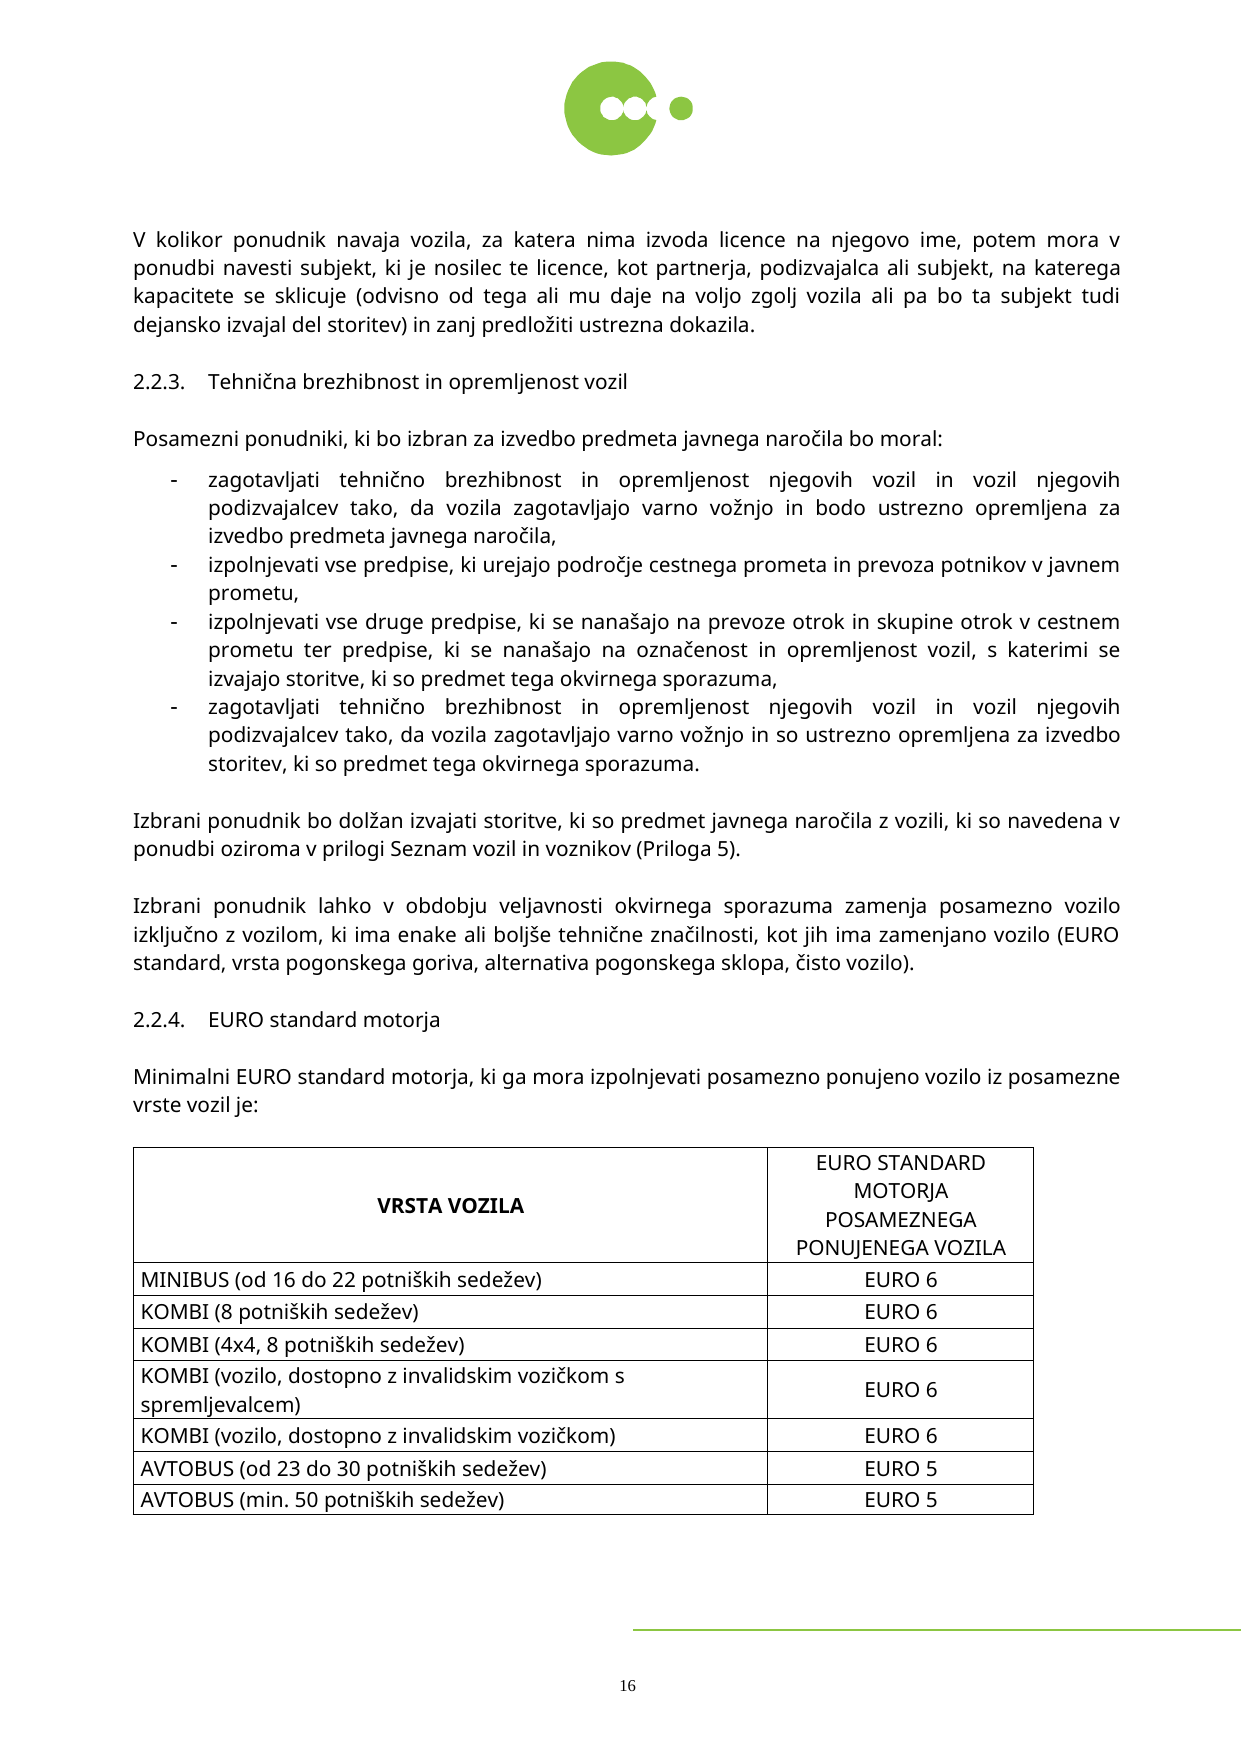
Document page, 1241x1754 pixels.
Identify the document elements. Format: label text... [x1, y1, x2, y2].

table_cell EURO 6 [768, 1263, 1033, 1295]
table_header EURO STANDARD MOTORJA POSAMEZNEGA PONUJENEGA VOZILA [768, 1148, 1033, 1262]
table_cell KOMBI (8 potniških sedežev) [134, 1296, 767, 1328]
table_cell KOMBI (vozilo, dostopno z invalidskim vozičkom) [134, 1419, 767, 1451]
list zagotavljati tehnično brezhibnost in opremljenost njegovih vozil in vozil njegovih podizvajalcev tako, da vozila zagotavljajo varno vožnjo in so ustrezno opremljena za izvedbo storitev, ki so predmet tega okvirnega sporazuma. [170, 692, 1122, 777]
table_header VRSTA VOZILA [134, 1148, 767, 1262]
list EURO standard motorja [133, 1005, 1122, 1033]
table_cell EURO 6 [768, 1361, 1033, 1418]
text Minimalni EURO standard motorja, ki ga mora izpolnjevati posamezno ponujeno vozilo iz posamezne vrste vozil je: [133, 1062, 1122, 1119]
table_cell KOMBI (vozilo, dostopno z invalidskim vozičkom s spremljevalcem) [134, 1361, 767, 1418]
list izpolnjevati vse druge predpise, ki se nanašajo na prevoze otrok in skupine otrok v cestnem prometu ter predpise, ki se nanašajo na označenost in opremljenost vozil, s katerimi se izvajajo storitve, ki so predmet tega okvirnega sporazuma, [170, 607, 1122, 692]
list Tehnična brezhibnost in opremljenost vozil [133, 367, 1122, 395]
table_cell EURO 6 [768, 1296, 1033, 1328]
table_cell EURO 5 [768, 1485, 1033, 1514]
table_cell KOMBI (4x4, 8 potniških sedežev) [134, 1329, 767, 1360]
table_cell EURO 6 [768, 1419, 1033, 1451]
list izpolnjevati vse predpise, ki urejajo področje cestnega prometa in prevoza potnikov v javnem prometu, [170, 550, 1122, 607]
text Izbrani ponudnik bo dolžan izvajati storitve, ki so predmet javnega naročila z vozili, ki so navedena v ponudbi oziroma v prilogi Seznam vozil in voznikov (Priloga 5). [133, 806, 1122, 863]
table_cell MINIBUS (od 16 do 22 potniških sedežev) [134, 1263, 767, 1295]
table_cell EURO 6 [768, 1329, 1033, 1360]
text V kolikor ponudnik navaja vozila, za katera nima izvoda licence na njegovo ime, potem mora v ponudbi navesti subjekt, ki je nosilec te licence, kot partnerja, podizvajalca ali subjekt, na katerega kapacitete se sklicuje (odvisno od tega ali mu daje na voljo zgolj vozila ali pa bo ta subjekt tudi dejansko izvajal del storitev) in zanj predložiti ustrezna dokazila. [133, 225, 1122, 338]
text Izbrani ponudnik lahko v obdobju veljavnosti okvirnega sporazuma zamenja posamezno vozilo izključno z vozilom, ki ima enake ali boljše tehnične značilnosti, kot jih ima zamenjano vozilo (EURO standard, vrsta pogonskega goriva, alternativa pogonskega sklopa, čisto vozilo). [133, 891, 1122, 977]
table_cell AVTOBUS (min. 50 potniških sedežev) [134, 1485, 767, 1514]
text Posamezni ponudniki, ki bo izbran za izvedbo predmeta javnega naročila bo moral: [133, 424, 1122, 452]
list zagotavljati tehnično brezhibnost in opremljenost njegovih vozil in vozil njegovih podizvajalcev tako, da vozila zagotavljajo varno vožnjo in bodo ustrezno opremljena za izvedbo predmeta javnega naročila, [170, 465, 1122, 550]
table_cell EURO 5 [768, 1452, 1033, 1484]
table_cell AVTOBUS (od 23 do 30 potniških sedežev) [134, 1452, 767, 1484]
